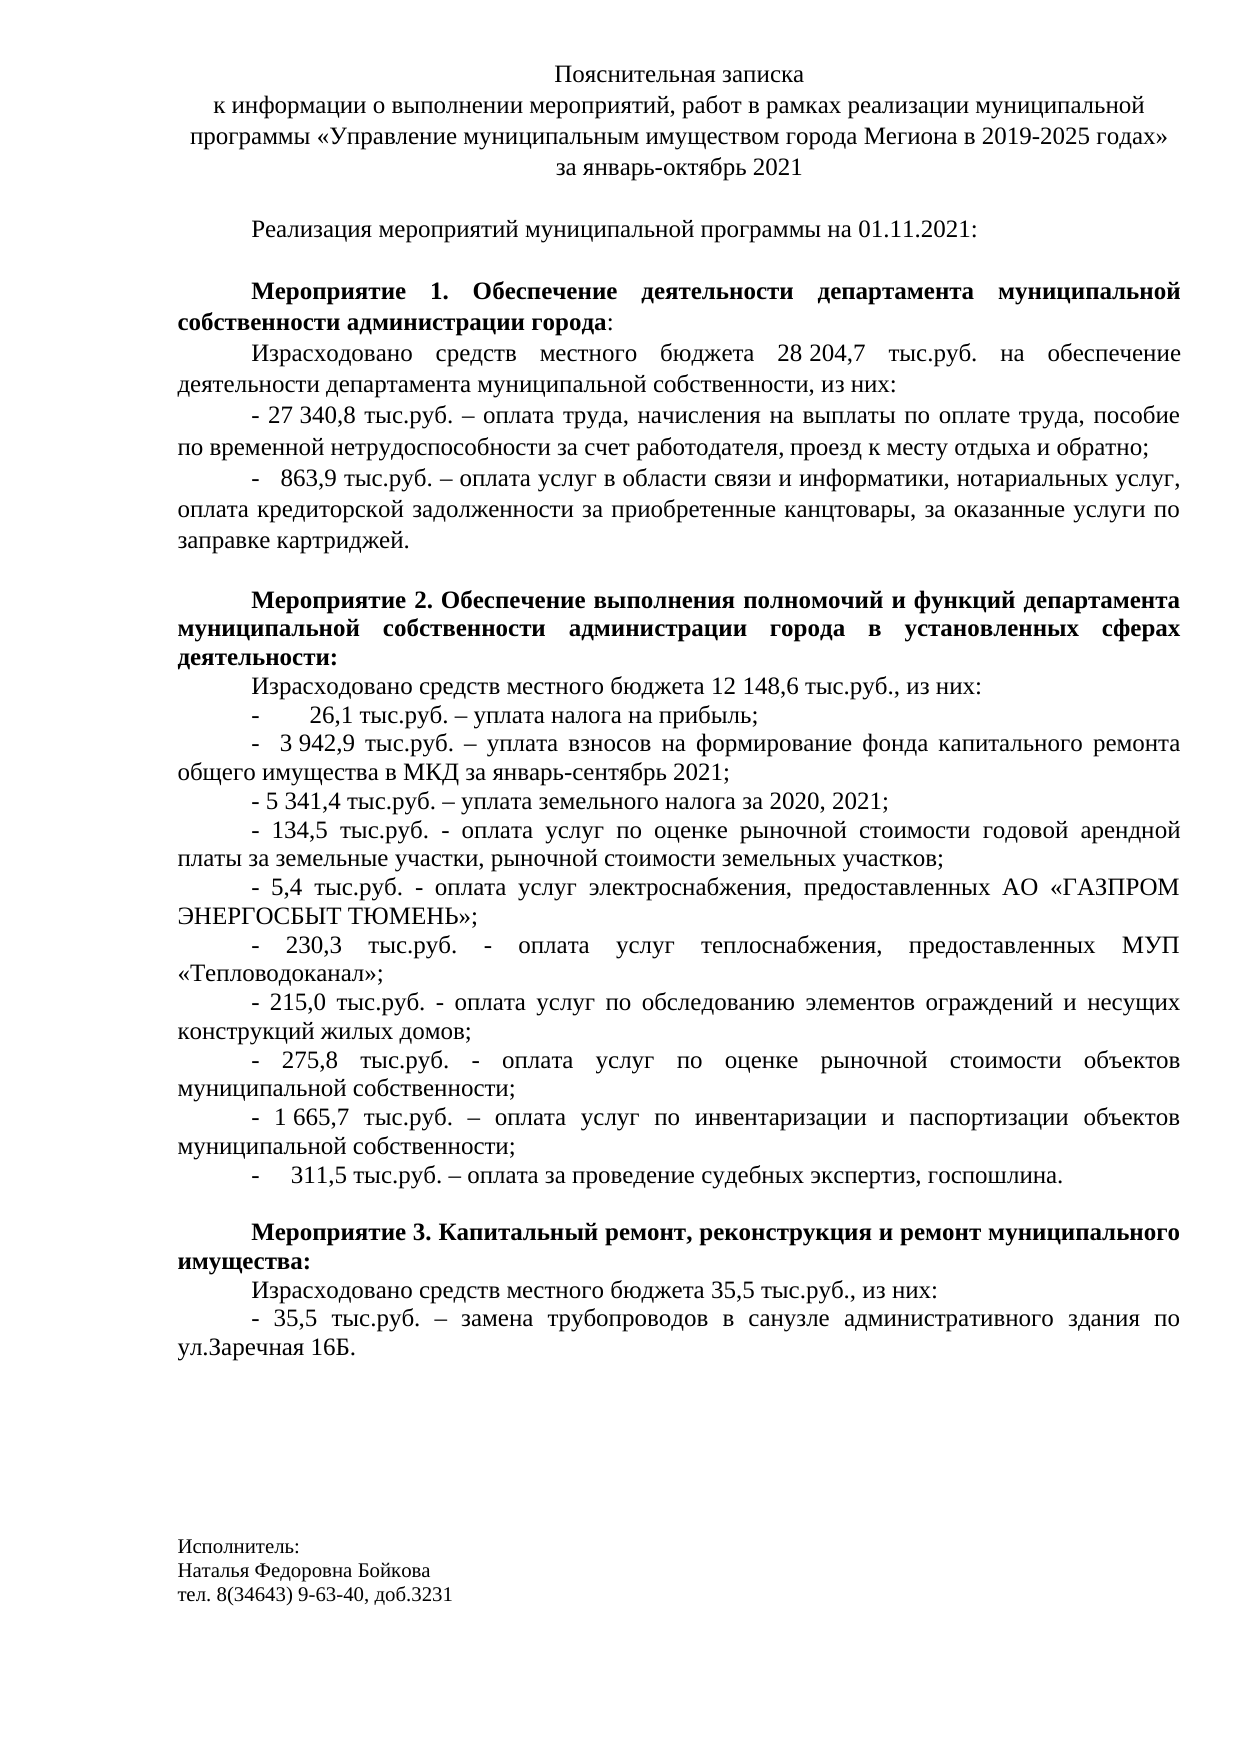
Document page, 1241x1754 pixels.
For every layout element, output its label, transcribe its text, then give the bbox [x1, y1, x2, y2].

text - 215,0 тыс.руб. - оплата услуг по обследованию элементов ограждений и несущих конструкций жилых домов; [177, 987, 1181, 1045]
title тел. 8(34643) 9-63-40, доб.3231 [177, 1582, 1181, 1606]
text - 1 665,7 тыс.руб. – оплата услуг по инвентаризации и паспортизации объектов муниципальной собственности; [177, 1102, 1181, 1160]
text Пояснительная записка [177, 59, 1181, 88]
text - 3 942,9 тыс.руб. – уплата взносов на формирование фонда капитального ремонта общего имущества в МКД за январь-сентябрь 2021; [177, 728, 1181, 786]
text Исполнитель: [177, 1533, 1181, 1558]
text Мероприятие 3. Капитальный ремонт, реконструкция и ремонт муниципального имущества: [177, 1217, 1181, 1275]
text - 35,5 тыс.руб. – замена трубопроводов в санузле административного здания по ул.Заречная 16Б. [177, 1303, 1181, 1361]
text Мероприятие 2. Обеспечение выполнения полномочий и функций департамента муниципальной собственности администрации города в установленных сферах деятельности: [177, 585, 1181, 671]
text - 5 341,4 тыс.руб. – уплата земельного налога за 2020, 2021; [177, 786, 1181, 815]
text Израсходовано средств местного бюджета 28 204,7 тыс.руб. на обеспечение деятельности департамента муниципальной собственности, из них: [177, 338, 1181, 398]
text Мероприятие 1. Обеспечение деятельности департамента муниципальной собственности администрации города: [177, 276, 1181, 336]
text Израсходовано средств местного бюджета 35,5 тыс.руб., из них: [177, 1275, 1181, 1303]
text - 863,9 тыс.руб. – оплата услуг в области связи и информатики, нотариальных услуг, оплата кредиторской задолженности за приобретенные канцтовары, за оказанные услуги по заправке картриджей. [177, 463, 1181, 554]
text - 26,1 тыс.руб. – уплата налога на прибыль; [177, 700, 1181, 728]
text - 230,3 тыс.руб. - оплата услуг теплоснабжения, предоставленных МУП «Тепловодоканал»; [177, 930, 1181, 987]
text - 27 340,8 тыс.руб. – оплата труда, начисления на выплаты по оплате труда, пособие по временной нетрудоспособности за счет работодателя, проезд к месту отдыха и обратно; [177, 401, 1181, 461]
text - 311,5 тыс.руб. – оплата за проведение судебных экспертиз, госпошлина. [177, 1160, 1181, 1188]
text - 275,8 тыс.руб. - оплата услуг по оценке рыночной стоимости объектов муниципальной собственности; [177, 1045, 1181, 1102]
text к информации о выполнении мероприятий, работ в рамках реализации муниципальной программы «Управление муниципальным имуществом города Мегиона в 2019-2025 годах» [177, 90, 1181, 150]
text - 134,5 тыс.руб. - оплата услуг по оценке рыночной стоимости годовой арендной платы за земельные участки, рыночной стоимости земельных участков; [177, 815, 1181, 872]
text Реализация мероприятий муниципальной программы на 01.11.2021: [177, 214, 1181, 243]
text Израсходовано средств местного бюджета 12 148,6 тыс.руб., из них: [177, 671, 1181, 700]
text - 5,4 тыс.руб. - оплата услуг электроснабжения, предоставленных АО «ГАЗПРОМ ЭНЕРГОСБЫТ ТЮМЕНЬ»; [177, 872, 1181, 930]
title Наталья Федоровна Бойкова [177, 1558, 1181, 1582]
text за январь-октябрь 2021 [177, 152, 1181, 181]
